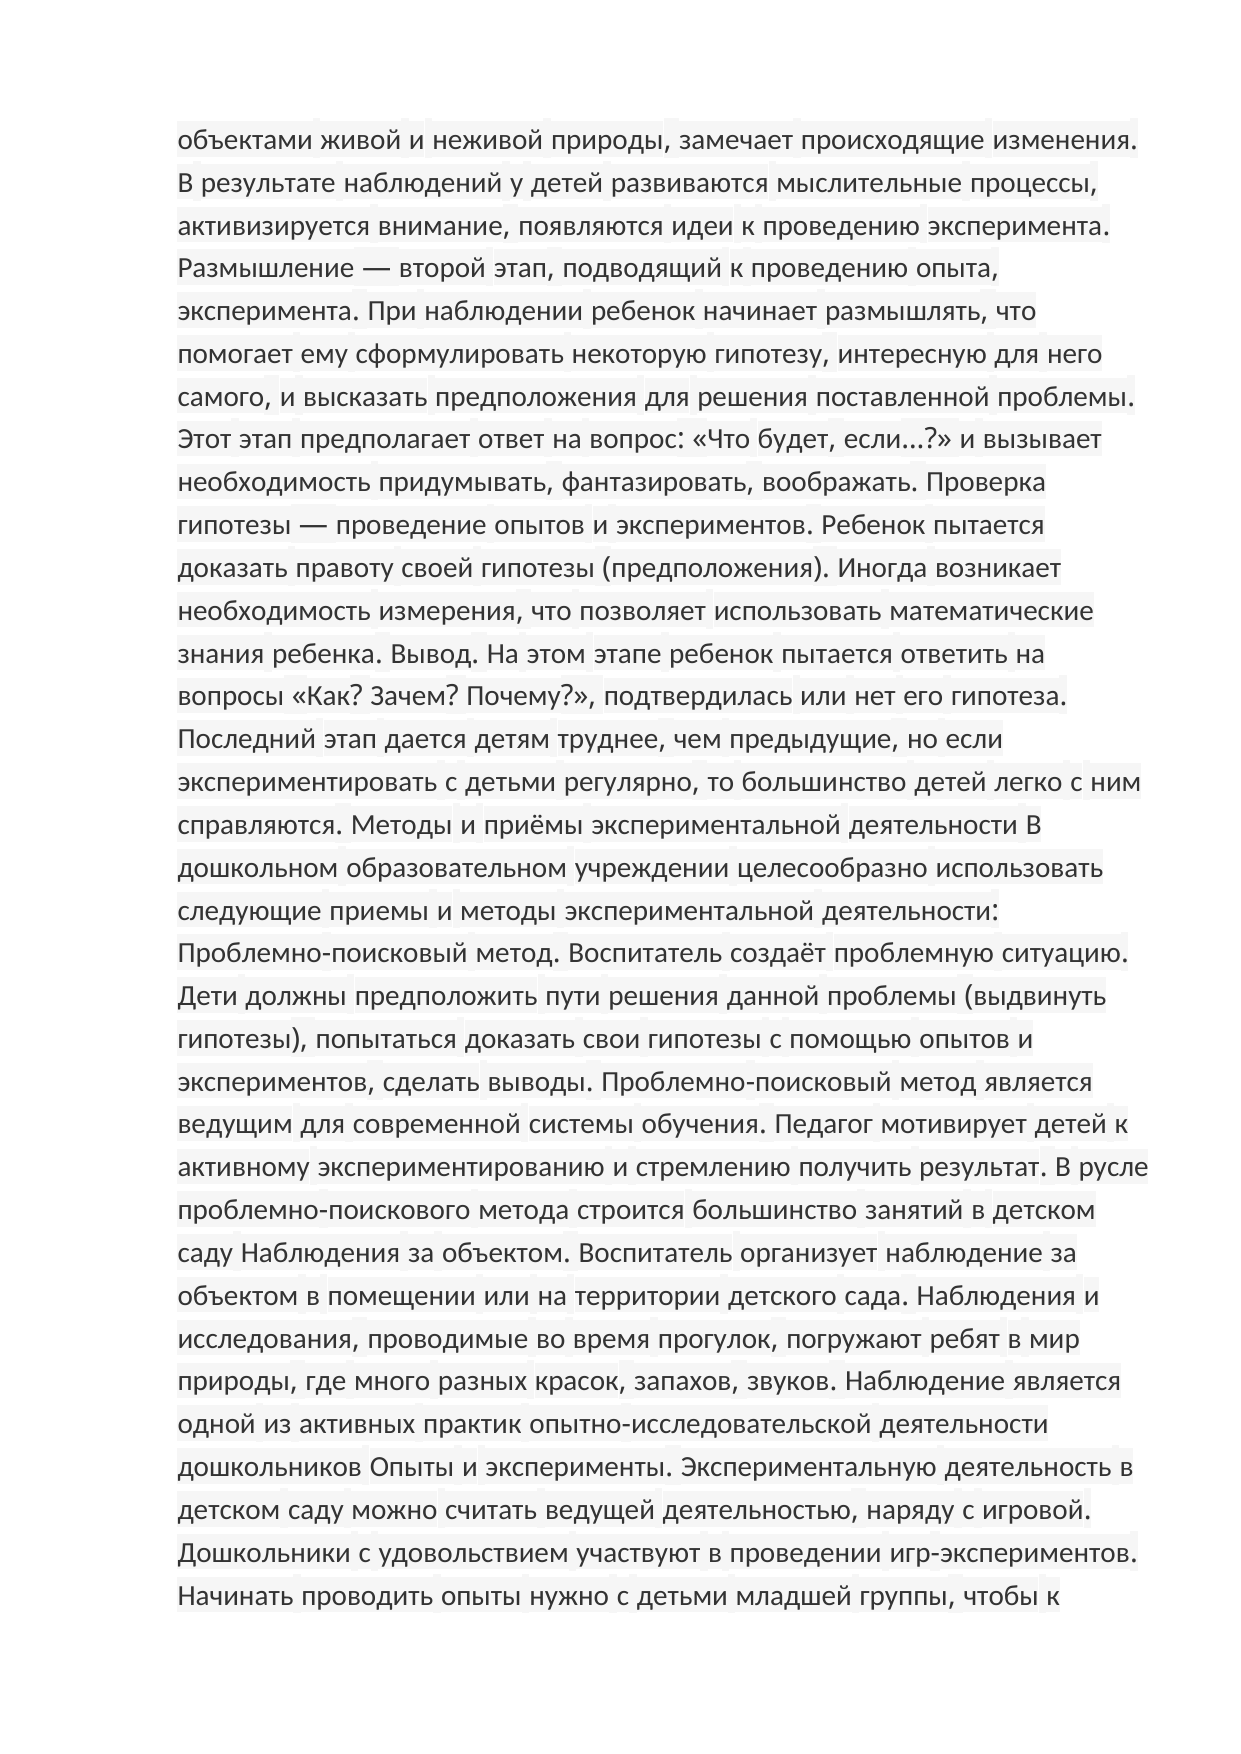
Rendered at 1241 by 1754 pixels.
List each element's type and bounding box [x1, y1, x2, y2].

text [177, 118, 1152, 1613]
